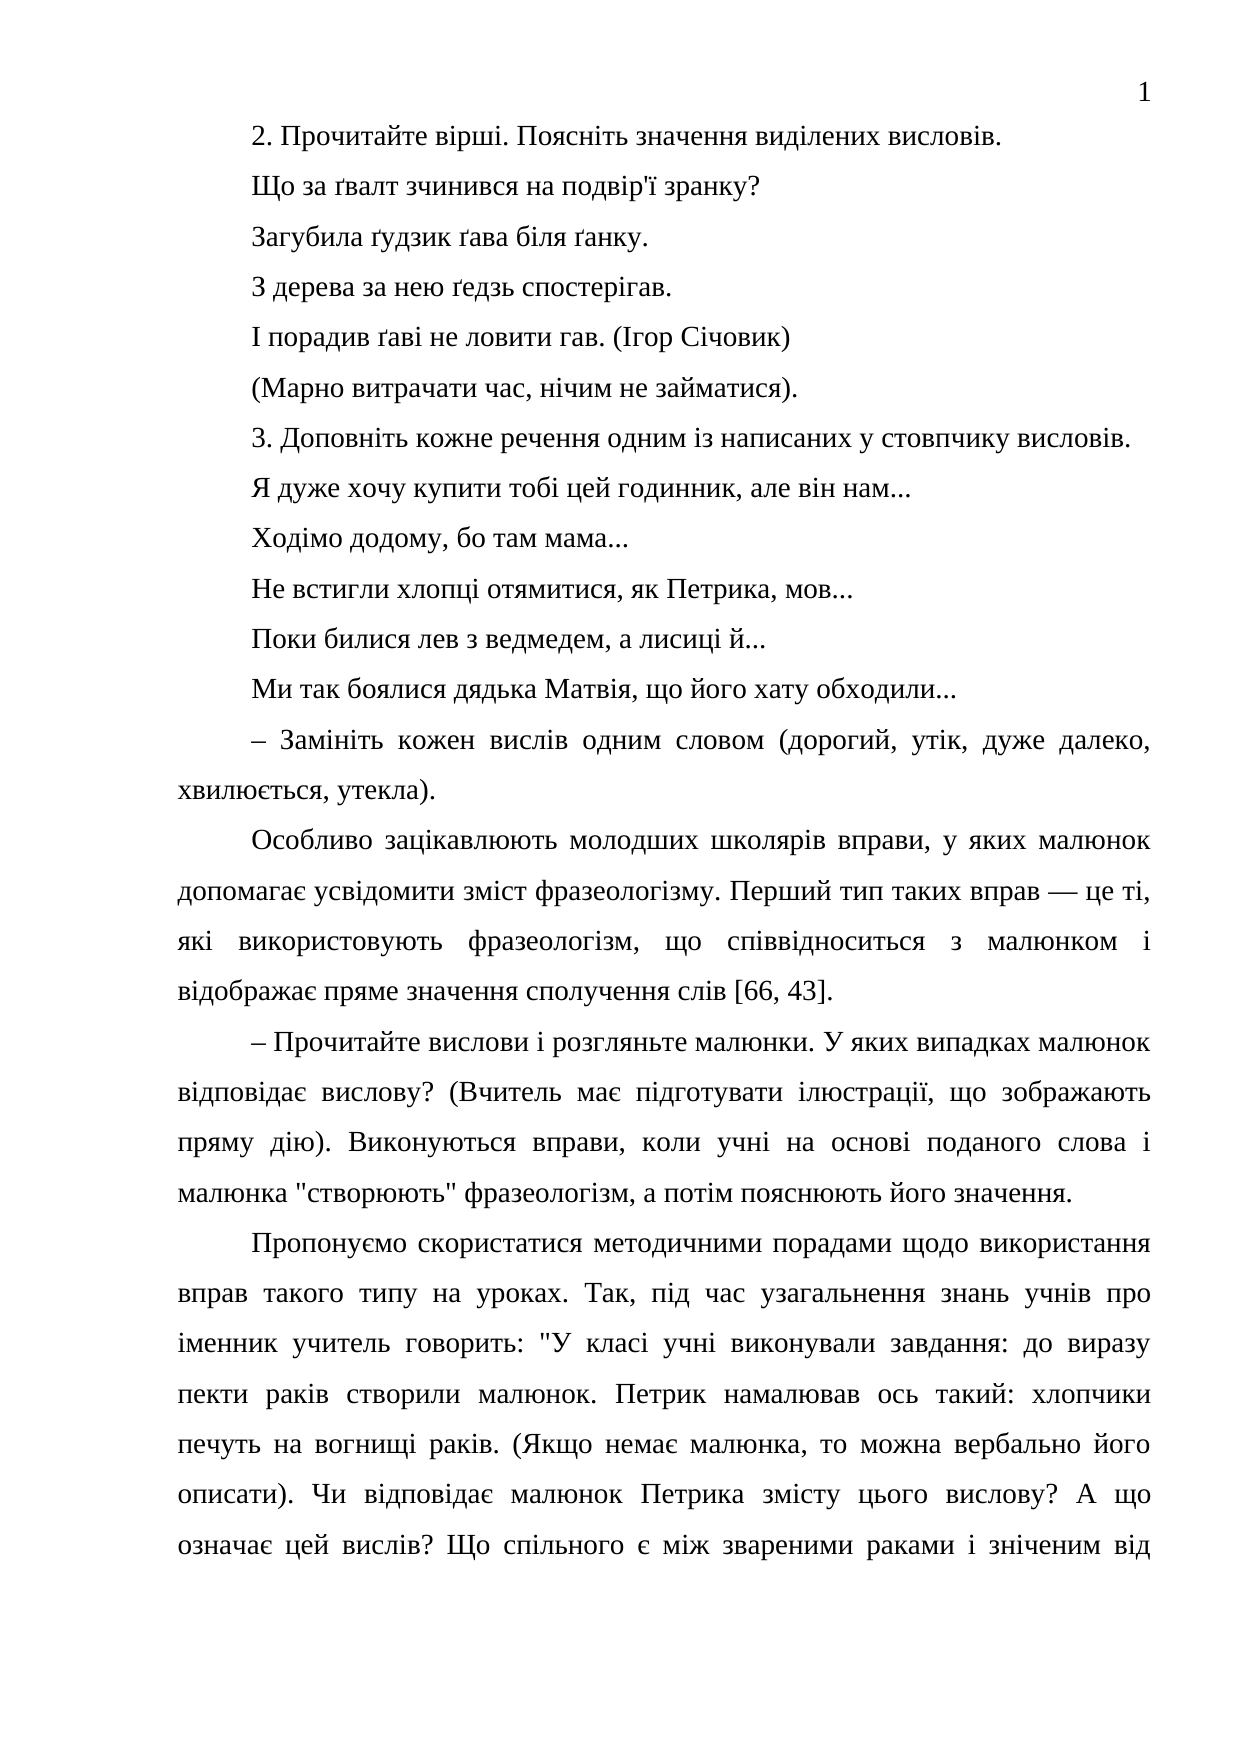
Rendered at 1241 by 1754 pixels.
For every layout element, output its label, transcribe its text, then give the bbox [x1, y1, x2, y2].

text І порадив ґаві не ловити гав. (Ігор Січовик) [177, 319, 1152, 353]
text – Прочитайте вислови і розгляньте малюнки. У яких випадках малюнок відповідає вислову? (Вчитель має підготувати ілюстрації, що зображають пряму дію). Виконуються вправи, коли учні на основі поданого слова і малюнка "створюють" фразеологізм, а потім пояснюють його значення. [177, 1024, 1152, 1208]
text Особливо зацікавлюють молодших школярів вправи, у яких малюнок допомагає усвідомити зміст фразеологізму. Перший тип таких вправ — це ті, які використовують фразеологізм, що співвідноситься з малюнком і відображає пряме значення сполучення слів [66, 43]. [177, 822, 1152, 1007]
text 2. Прочитайте вірші. Поясніть значення виділених висловів. [177, 118, 1152, 152]
text Ходімо додому, бо там мама... [177, 521, 1152, 554]
text Поки билися лев з ведмедем, а лисиці й... [177, 621, 1152, 655]
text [177, 1225, 1152, 1560]
text Загубила ґудзик ґава біля ґанку. [177, 219, 1152, 252]
text – Замініть кожен вислів одним словом (дорогий, утік, дуже далеко, хвилюється, утекла). [177, 722, 1152, 806]
text Я дуже хочу купити тобі цей годинник, але він нам... [177, 470, 1152, 504]
text З дерева за нею ґедзь спостерігав. [177, 269, 1152, 303]
text 3. Доповніть кожне речення одним із написаних у стовпчику висловів. [177, 420, 1152, 453]
text Ми так боялися дядька Матвія, що його хату обходили... [177, 672, 1152, 705]
text (Марно витрачати час, нічим не займатися). [177, 370, 1152, 403]
text Що за ґвалт зчинився на подвір'ї зранку? [177, 168, 1152, 202]
text Не встигли хлопці отямитися, як Петрика, мов... [177, 571, 1152, 604]
